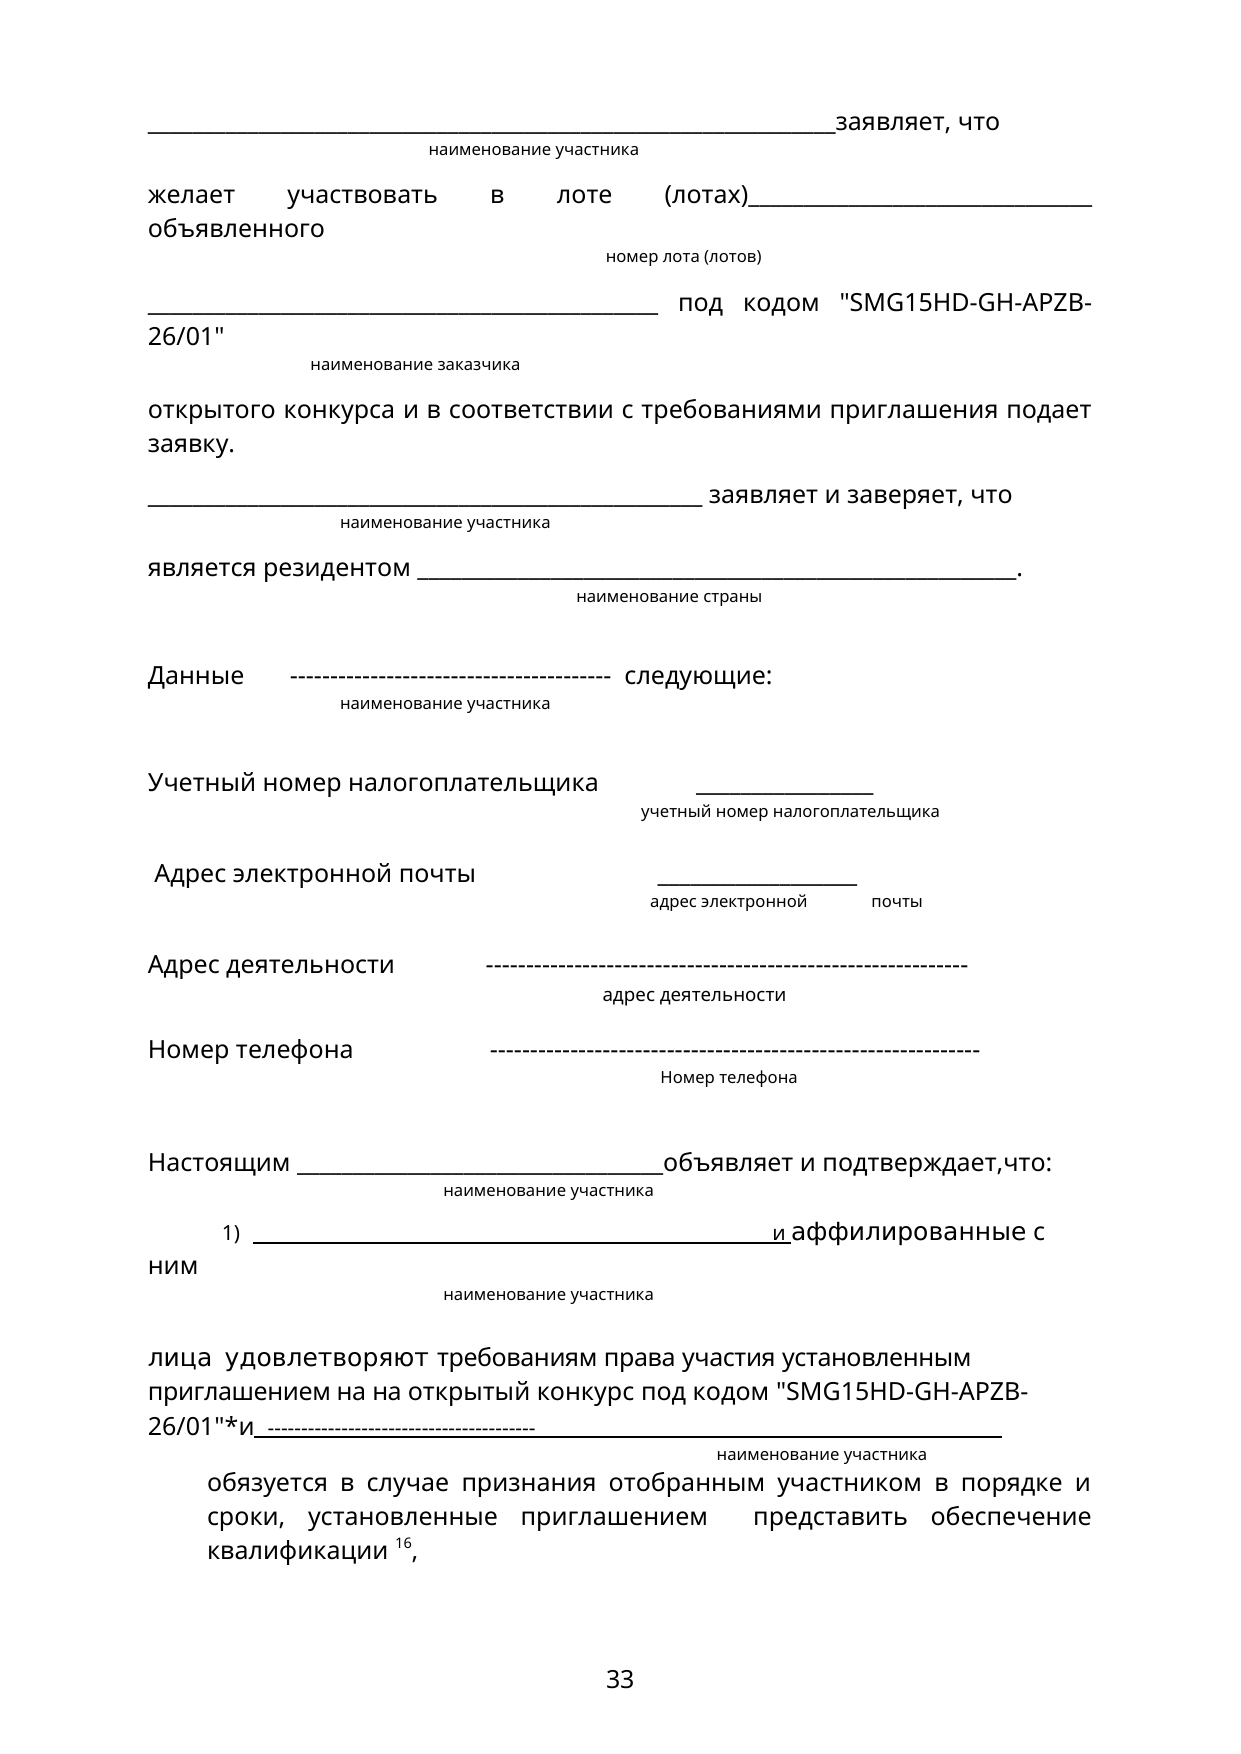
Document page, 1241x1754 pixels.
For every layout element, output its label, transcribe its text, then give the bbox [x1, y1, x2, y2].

text 1) и аффилированные с ним [148, 1214, 1092, 1282]
text является резидентом ______________________________________________________. [148, 550, 1092, 584]
text наименование участника [443, 1179, 1092, 1201]
text адрес деятельности [148, 981, 1092, 1006]
text адрес электронной почты [502, 890, 1092, 913]
text наименование участника [148, 1442, 1092, 1465]
text __________________________________________________ заявляет и заверяет, что [148, 477, 1092, 511]
text учетный номер налогоплательщика [576, 799, 1092, 822]
text номер лота (лотов) [606, 245, 1092, 268]
text ______________________________________________ под кодом "SMG15HD-GH-APZB-26/01" [148, 284, 1092, 352]
text наименование страны [576, 584, 1092, 607]
text Данные ---------------------------------------- следующие: [148, 658, 1092, 692]
text открытого конкурса и в соответствии с требованиями приглашения подает заявку. [148, 392, 1092, 460]
text Адрес электронной почты __________________ [148, 856, 1092, 890]
text Номер телефона ------------------------------------------------------------- [148, 1032, 1092, 1066]
text наименование участника [443, 1282, 1092, 1305]
text наименование участника [340, 692, 1092, 714]
text желает участвовать в лоте (лотах)_______________________________ объявленного [148, 177, 1092, 245]
text наименование участника [340, 511, 1092, 533]
text Настоящим _________________________________объявляет и подтверждает,что: [148, 1145, 1092, 1179]
text Адрес деятельности ------------------------------------------------------------ [148, 947, 1092, 981]
text наименование заказчика [310, 352, 1092, 375]
text Учетный номер налогоплательщика ________________ [148, 765, 1092, 799]
text наименование участника [428, 137, 1092, 160]
text ______________________________________________________________заявляет, что [148, 103, 1092, 137]
text обязуется в случае признания отобранным участником в порядке и сроки, установленные приглашением представить обеспечение квалификации 16, [207, 1465, 1092, 1567]
text Номер телефона [517, 1066, 1092, 1089]
text лица удовлетворяют требованиям права участия установленным приглашением на на открытый конкурс под кодом "SMG15HD-GH-APZB-26/01"*и ---------------------------------------- [148, 1340, 1092, 1442]
